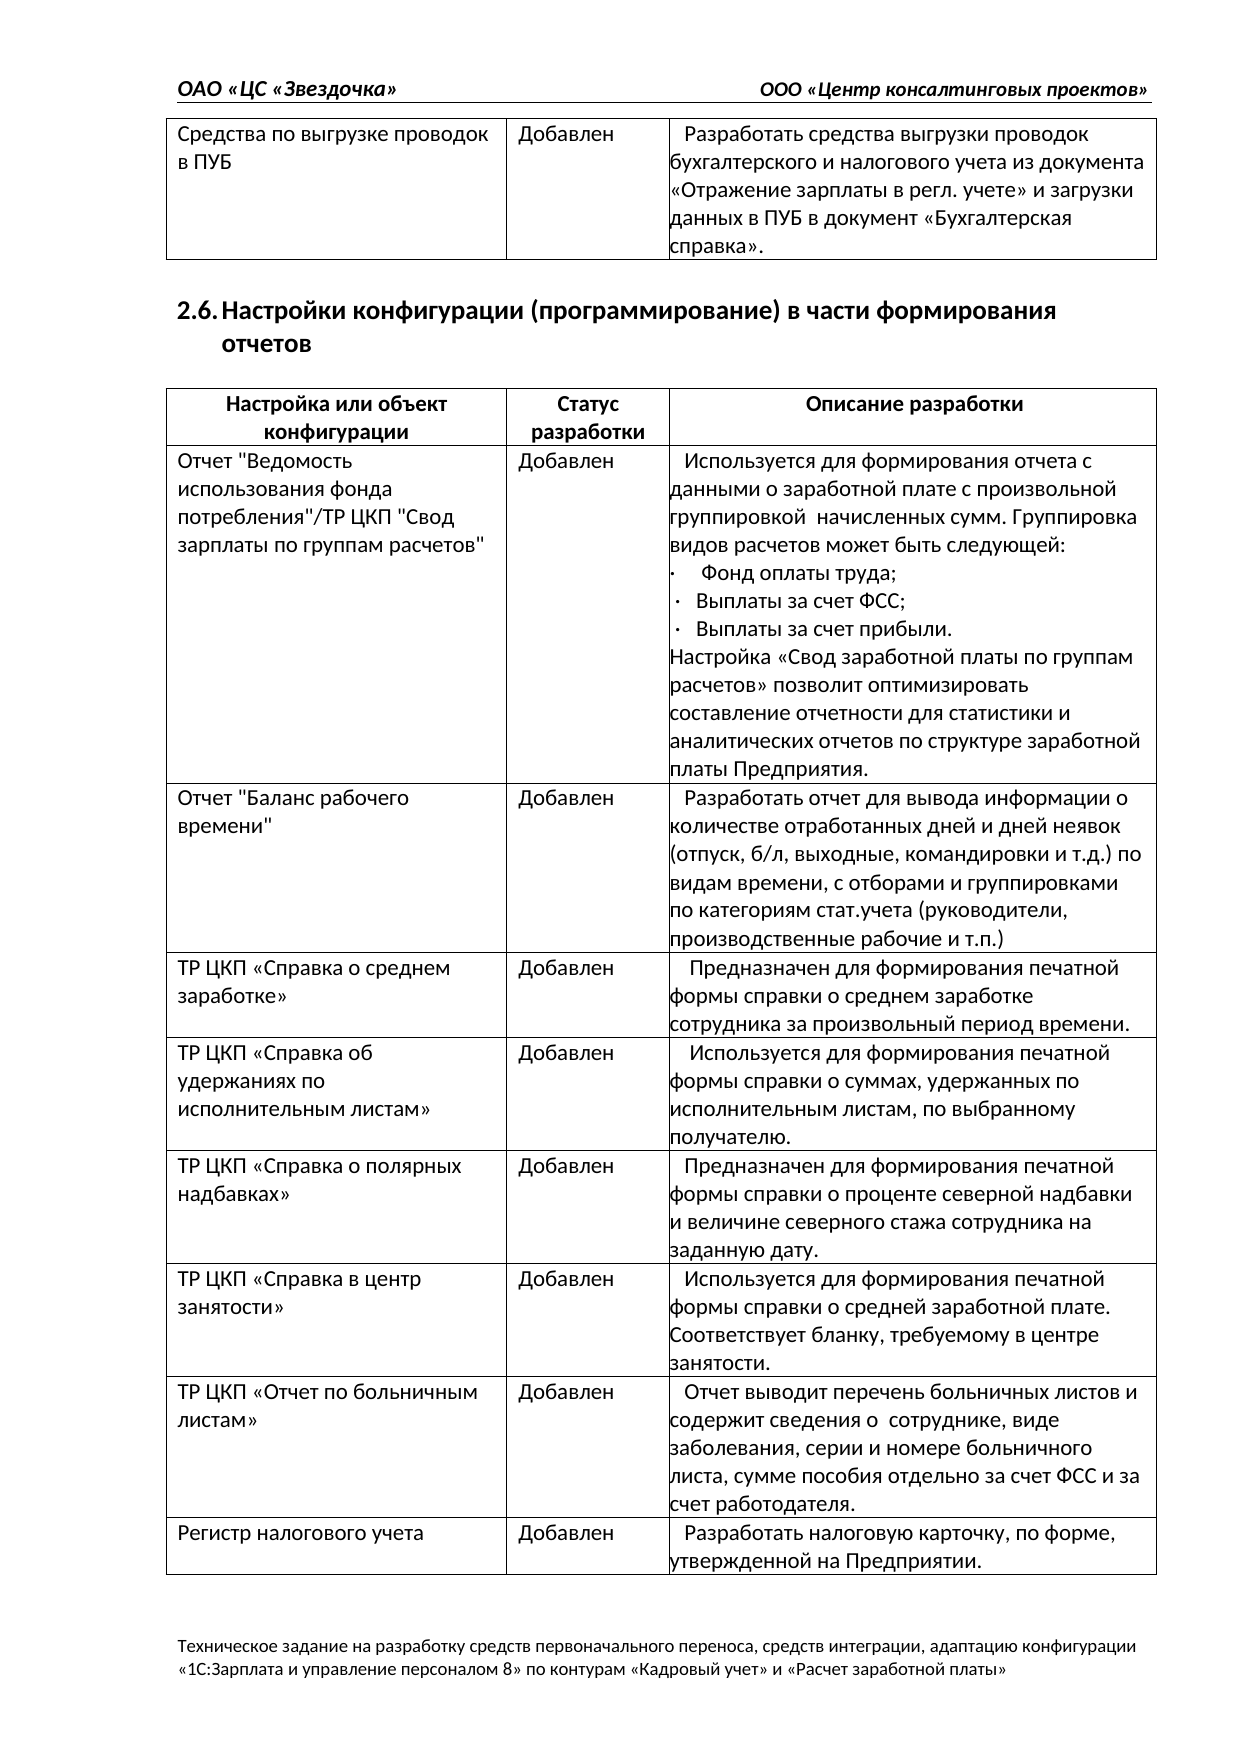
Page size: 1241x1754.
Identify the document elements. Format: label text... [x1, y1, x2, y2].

table_cell Используется для формирования печатной формы справки о суммах, удержанных по исполнительным листам, по выбранному получателю. [670, 1038, 1156, 1150]
table_cell Отчет выводит перечень больничных листов и содержит сведения о сотруднике, виде заболевания, серии и номере больничного листа, сумме пособия отдельно за счет ФСС и за счет работодателя. [670, 1377, 1156, 1517]
table_cell Добавлен [507, 784, 669, 952]
table_cell Добавлен [507, 953, 669, 1037]
table_cell ТР ЦКП «Справка в центр занятости» [167, 1264, 506, 1376]
table_cell Добавлен [507, 1518, 669, 1574]
table_cell Разработать средства выгрузки проводок бухгалтерского и налогового учета из документа «Отражение зарплаты в регл. учете» и загрузки данных в ПУБ в документ «Бухгалтерская справка». [670, 119, 1156, 259]
table_cell Регистр налогового учета [167, 1518, 506, 1574]
table_cell Добавлен [507, 1264, 669, 1376]
table_cell Предназначен для формирования печатной формы справки о среднем заработке сотрудника за произвольный период времени. [670, 953, 1156, 1037]
table_cell Разработать отчет для вывода информации о количестве отработанных дней и дней неявок (отпуск, б/л, выходные, командировки и т.д.) по видам времени, с отборами и группировками по категориям стат.учета (руководители, производственные рабочие и т.п.) [670, 784, 1156, 952]
table_header Настройка или объект конфигурации [167, 389, 506, 445]
table_cell ТР ЦКП «Справка об удержаниях по исполнительным листам» [167, 1038, 506, 1150]
table_cell ТР ЦКП «Справка о полярных надбавках» [167, 1151, 506, 1263]
table_cell Средства по выгрузке проводок в ПУБ [167, 119, 506, 259]
table_cell Добавлен [507, 1377, 669, 1517]
table_cell Добавлен [507, 119, 669, 259]
table_cell ТР ЦКП «Отчет по больничным листам» [167, 1377, 506, 1517]
table_cell Добавлен [507, 1038, 669, 1150]
table_cell Отчет "Баланс рабочего времени" [167, 784, 506, 952]
table_cell Разработать налоговую карточку, по форме, утвержденной на Предприятии. [670, 1518, 1156, 1574]
subtitle Настройки конфигурации (программирование) в части формирования отчетов [177, 293, 1152, 359]
table_cell Добавлен [507, 446, 669, 782]
table_header Описание разработки [670, 389, 1156, 445]
table_cell ТР ЦКП «Справка о среднем заработке» [167, 953, 506, 1037]
table_cell Предназначен для формирования печатной формы справки о проценте северной надбавки и величине северного стажа сотрудника на заданную дату. [670, 1151, 1156, 1263]
table_cell Используется для формирования отчета с данными о заработной плате с произвольной группировкой начисленных сумм. Группировка видов расчетов может быть следующей: · Фонд оплаты труда; · Выплаты за счет ФСС; · Выплаты за счет прибыли. Настройка «Свод заработной платы по группам расчетов» позволит оптимизировать составление отчетности для статистики и аналитических отчетов по структуре заработной платы Предприятия. [670, 446, 1156, 782]
table_cell Добавлен [507, 1151, 669, 1263]
table_header Статус разработки [507, 389, 669, 445]
table_cell Отчет "Ведомость использования фонда потребления"/ТР ЦКП "Свод зарплаты по группам расчетов" [167, 446, 506, 782]
table_cell Используется для формирования печатной формы справки о средней заработной плате. Соответствует бланку, требуемому в центре занятости. [670, 1264, 1156, 1376]
